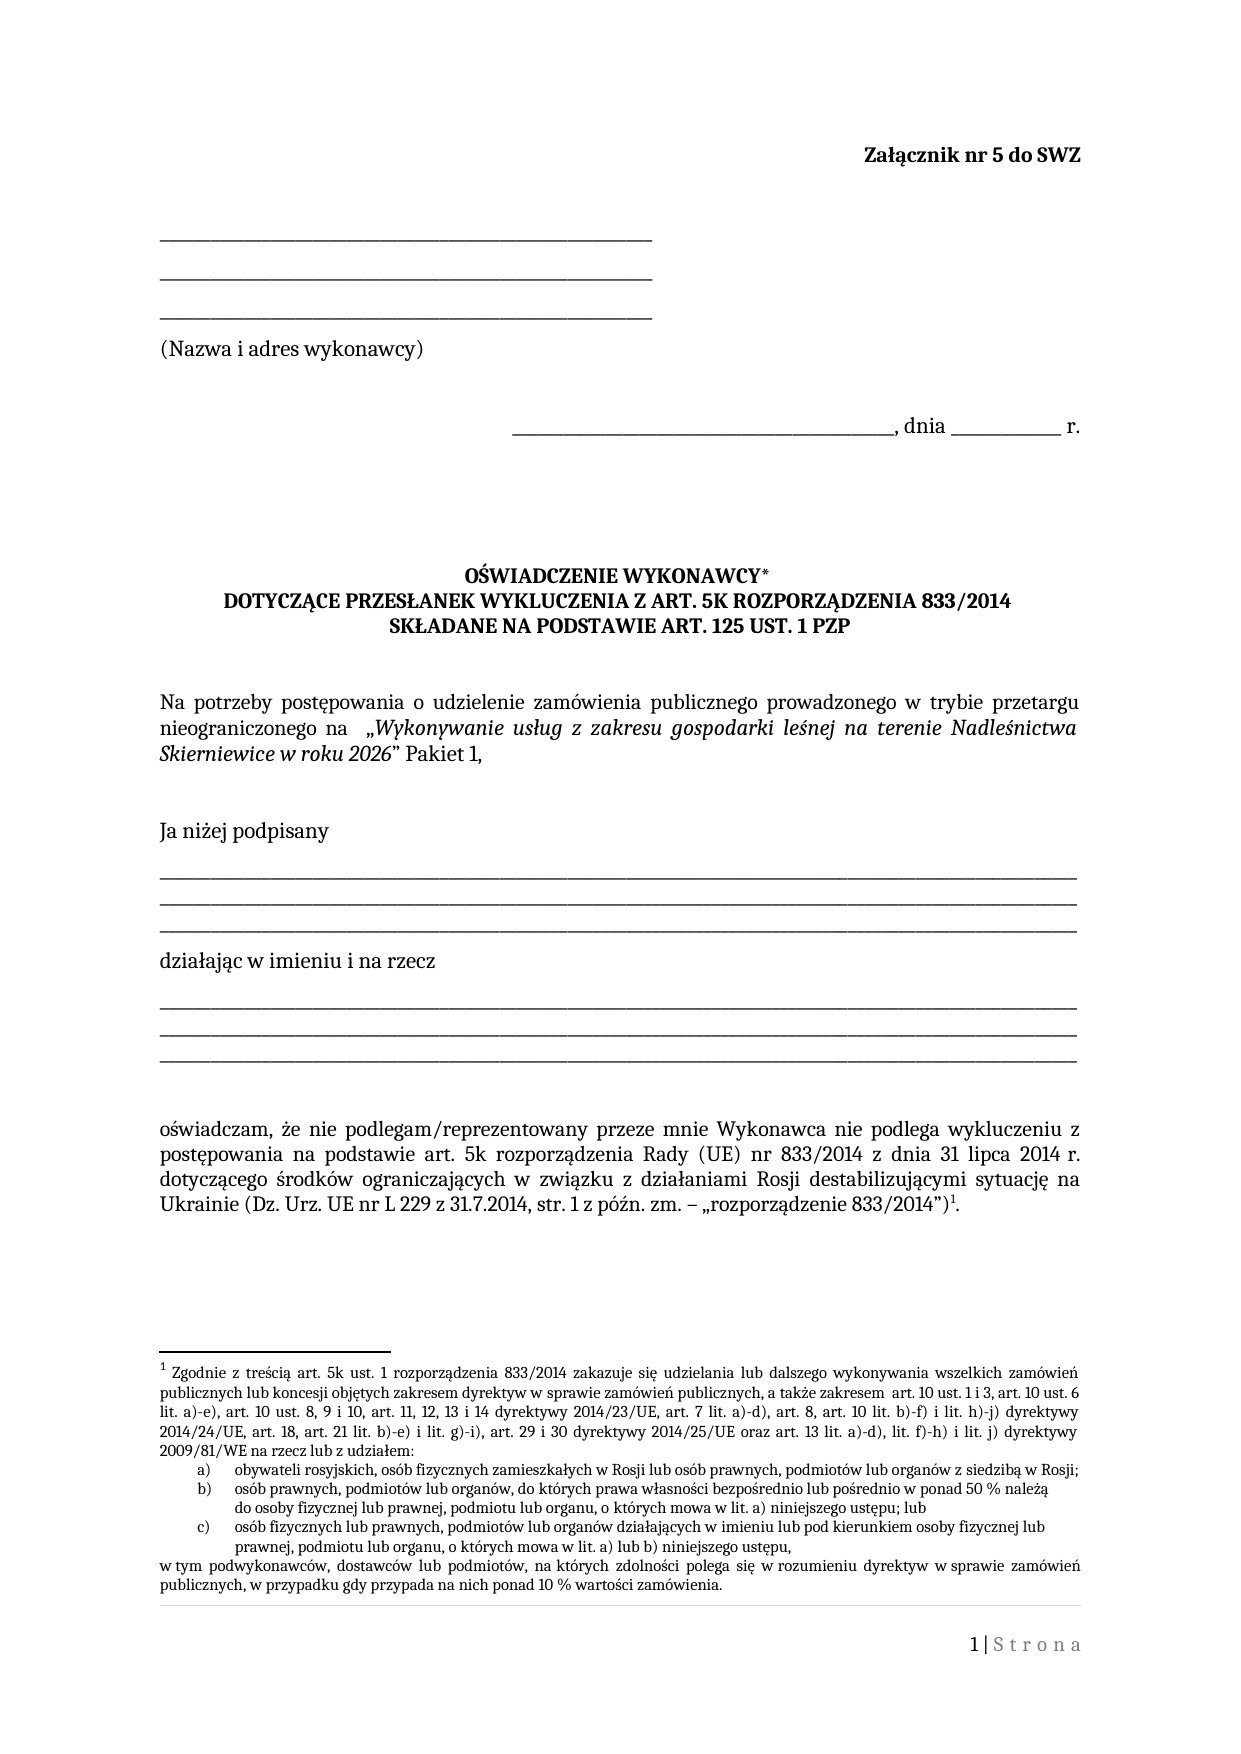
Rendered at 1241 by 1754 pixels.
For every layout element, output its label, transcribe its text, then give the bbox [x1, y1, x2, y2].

text (Nazwa i adres wykonawcy) [159, 336, 1081, 362]
text __________________________________________________________ [159, 297, 1081, 323]
text _____________________________________________, dnia _____________ r. [159, 413, 1081, 439]
text ____________________________________________________________________________________________________________________________________________________________________________________________________________________________________________________________________________________________________________________________________ [159, 857, 1081, 936]
text __________________________________________________________ [159, 219, 1081, 245]
text __________________________________________________________ [159, 258, 1081, 284]
text OŚWIADCZENIE WYKONAWCY* DOTYCZĄCE PRZESŁANEK WYKLUCZENIA Z ART. 5K ROZPORZĄDZENIA 833/2014 SKŁADANE NA PODSTAWIE ART. 125 UST. 1 PZP [159, 564, 1081, 639]
text Załącznik nr 5 do SWZ [159, 142, 1081, 168]
text oświadczam, że nie podlegam/reprezentowany przeze mnie Wykonawca nie podlega wykluczeniu z postępowania na podstawie art. 5k rozporządzenia Rady (UE) nr 833/2014 z dnia 31 lipca 2014 r. dotyczącego środków ograniczających w związku z działaniami Rosji destabilizującymi sytuację na Ukrainie (Dz. Urz. UE nr L 229 z 31.7.2014, str. 1 z późn. zm. – „rozporządzenie 833/2014”). [159, 1116, 1081, 1217]
text Na potrzeby postępowania o udzielenie zamówienia publicznego prowadzonego w trybie przetargu nieograniczonego na „Wykonywanie usług z zakresu gospodarki leśnej na terenie Nadleśnictwa Skierniewice w roku 2026” Pakiet 1, [159, 690, 1081, 768]
text Ja niżej podpisany [159, 818, 1081, 844]
text ____________________________________________________________________________________________________________________________________________________________________________________________________________________________________________________________________________________________________________________________________ [159, 987, 1081, 1066]
text działając w imieniu i na rzecz [159, 948, 1081, 974]
